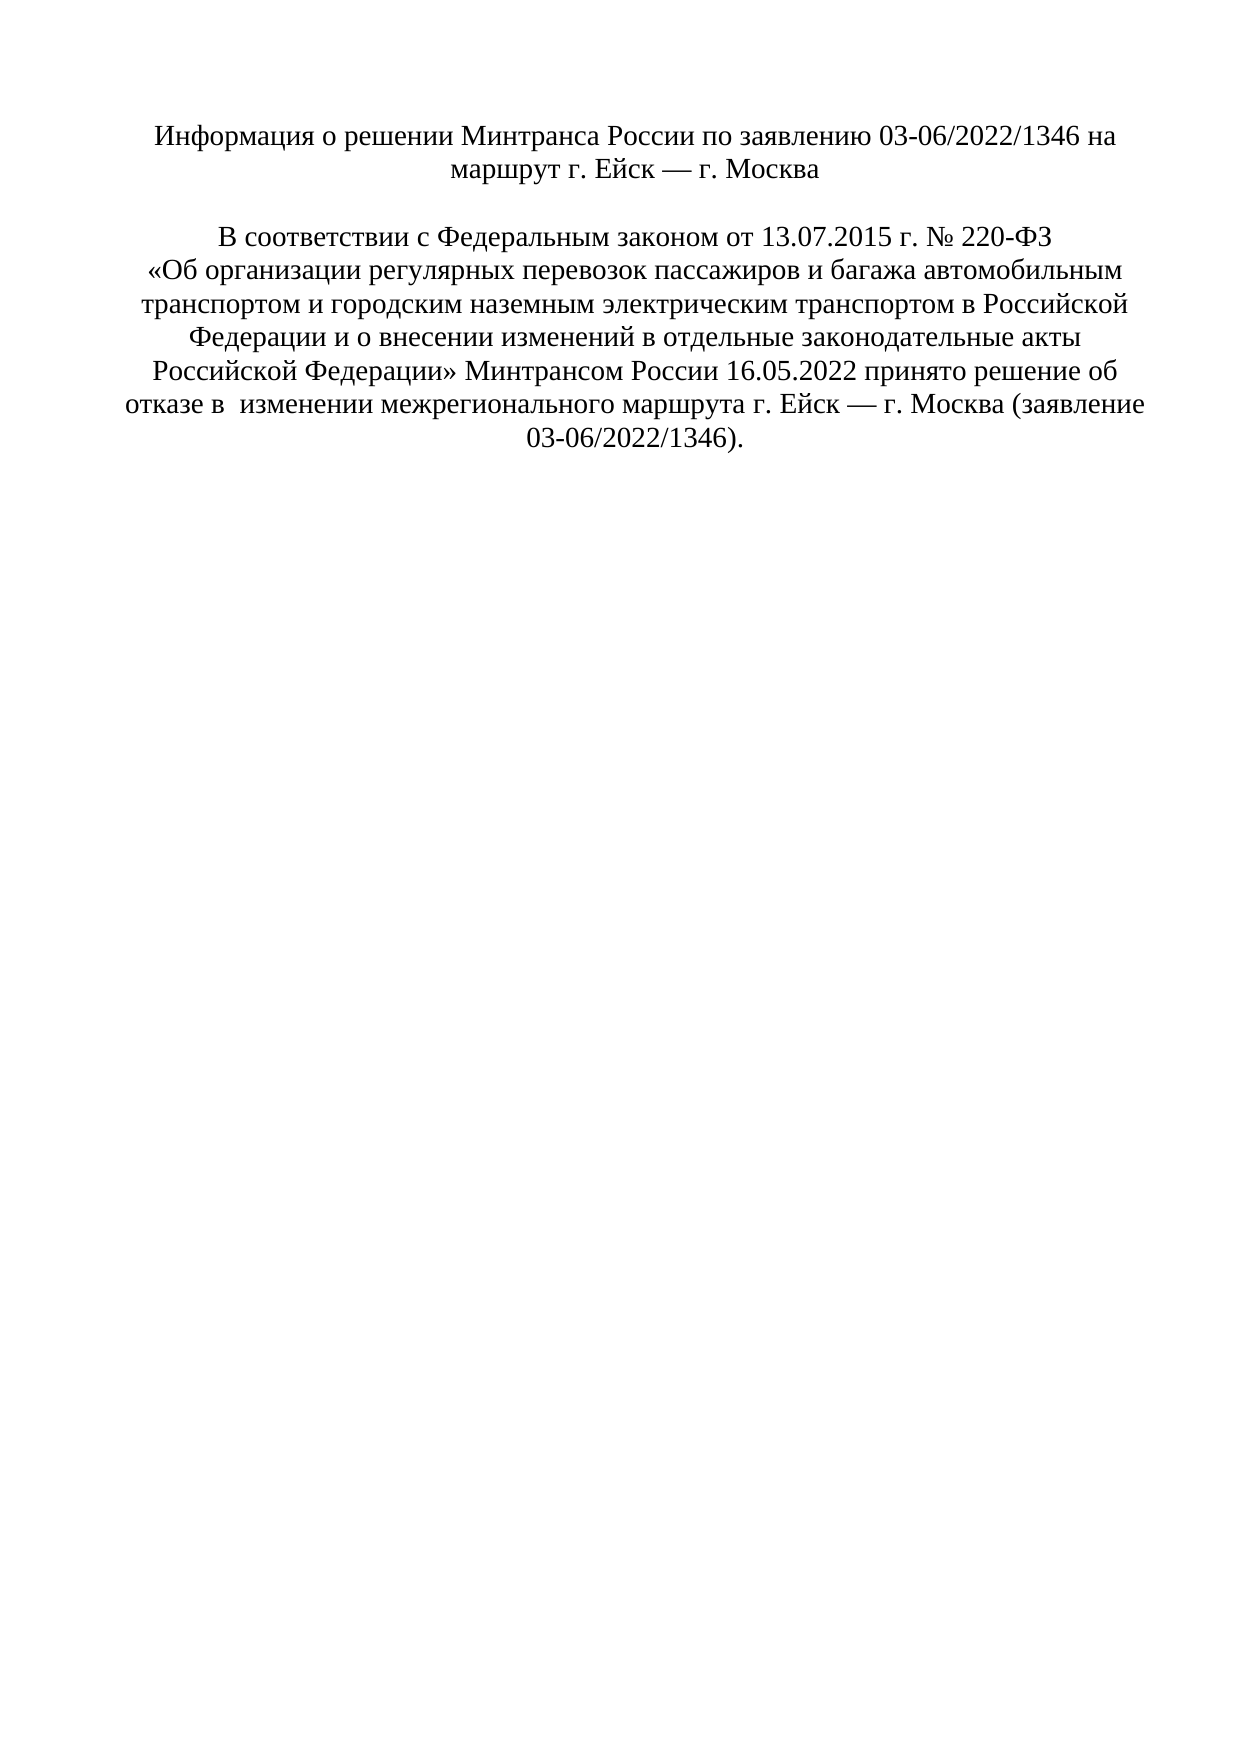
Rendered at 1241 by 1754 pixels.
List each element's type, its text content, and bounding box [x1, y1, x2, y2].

text Информация о решении Минтранса России по заявлению 03-06/2022/1346 на маршрут г. Ейск — г. Москва [118, 118, 1152, 185]
text В соответствии с Федеральным законом от 13.07.2015 г. № 220-ФЗ «Об организации регулярных перевозок пассажиров и багажа автомобильным транспортом и городским наземным электрическим транспортом в Российской Федерации и о внесении изменений в отдельные законодательные акты Российской Федерации» Минтрансом России 16.05.2022 принято решение об отказе в изменении межрегионального маршрута г. Ейск — г. Москва (заявление 03-06/2022/1346). [118, 219, 1152, 453]
